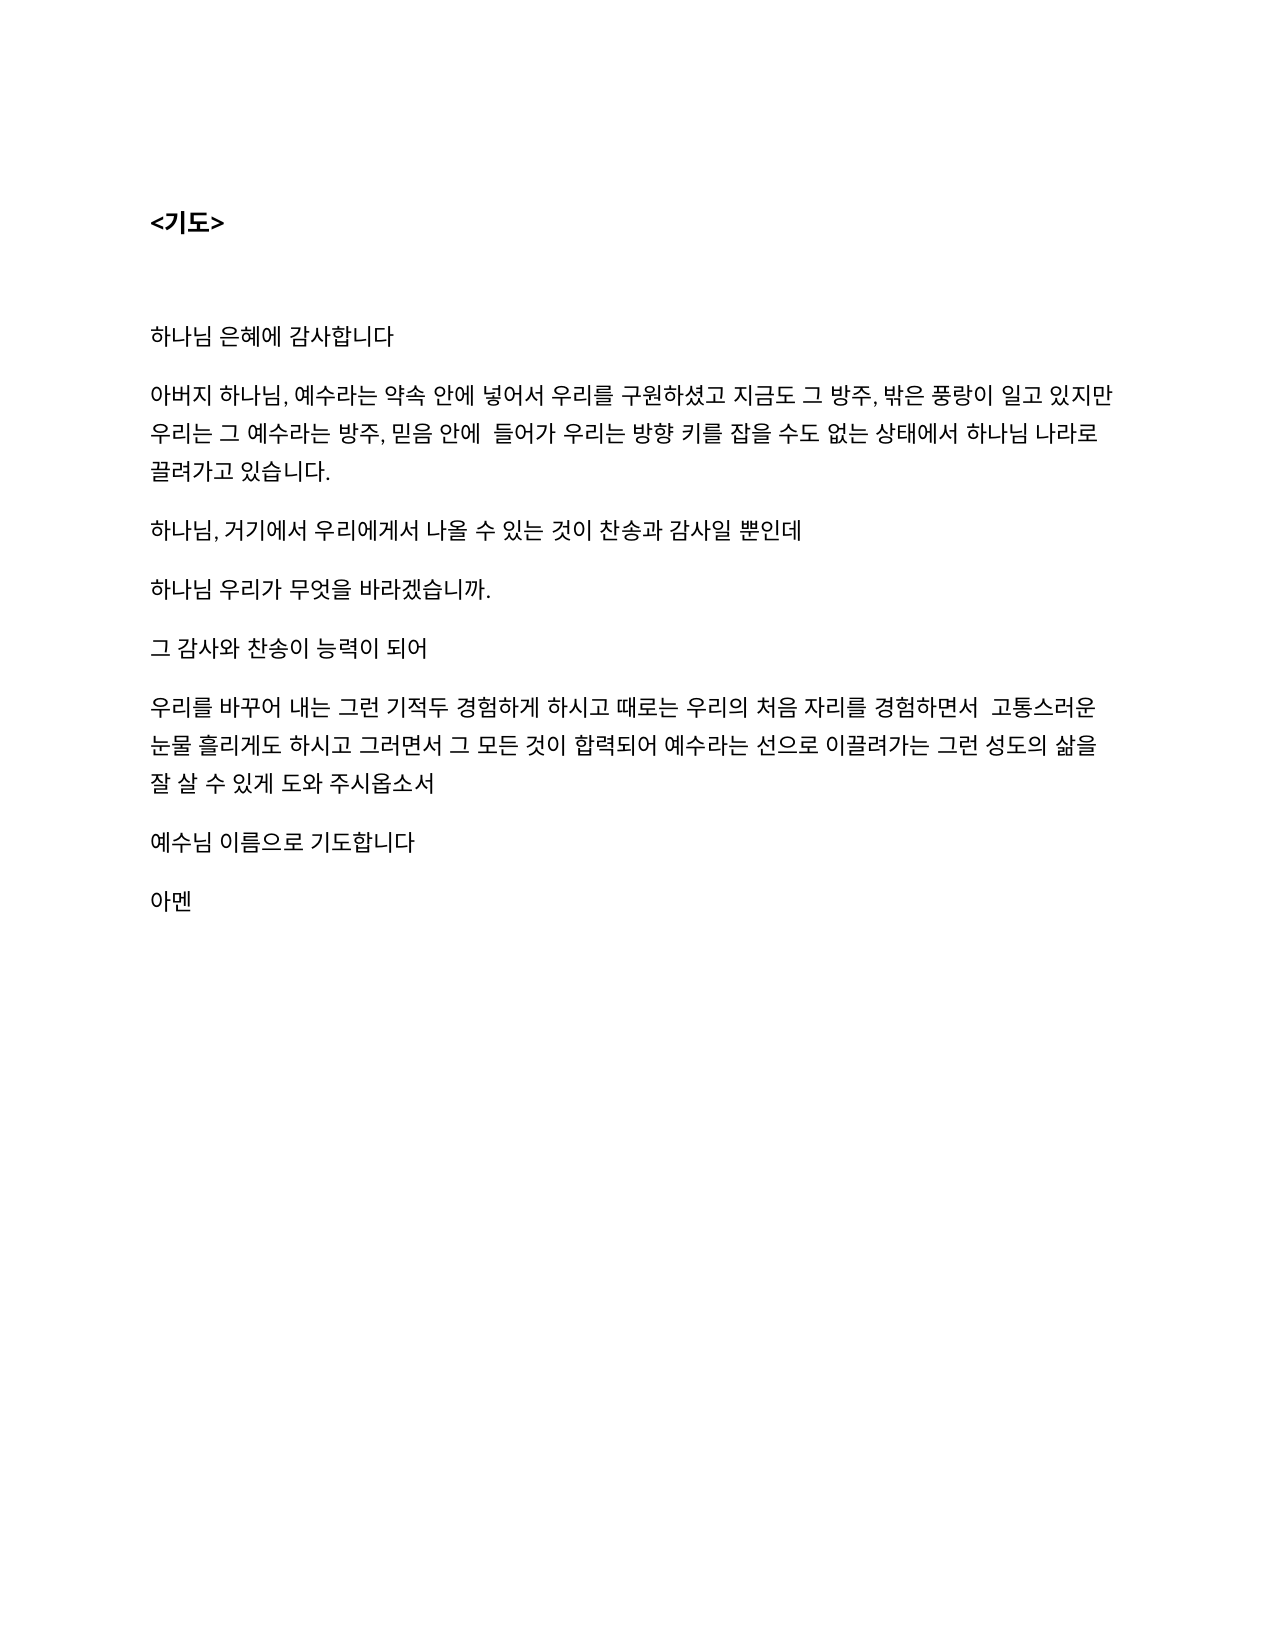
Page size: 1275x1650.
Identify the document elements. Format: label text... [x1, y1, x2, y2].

text 예수님 이름으로 기도합니다 [150, 825, 1125, 858]
text 그 감사와 찬송이 능력이 되어 [150, 631, 1125, 664]
text 하나님 우리가 무엇을 바라겠습니까. [150, 572, 1125, 605]
text 우리를 바꾸어 내는 그런 기적두 경험하게 하시고 때로는 우리의 처음 자리를 경험하면서 고통스러운 눈물 흘리게도 하시고 그러면서 그 모든 것이 합력되어 예수라는 선으로 이끌려가는 그런 성도의 삶을 잘 살 수 있게 도와 주시옵소서 [150, 689, 1125, 799]
text 아버지 하나님, 예수라는 약속 안에 넣어서 우리를 구원하셨고 지금도 그 방주, 밖은 풍랑이 일고 있지만 우리는 그 예수라는 방주, 믿음 안에 들어가 우리는 방향 키를 잡을 수도 없는 상태에서 하나님 나라로 끌려가고 있습니다. [150, 377, 1125, 487]
text 하나님 은혜에 감사합니다 [150, 318, 1125, 352]
text 하나님, 거기에서 우리에게서 나올 수 있는 것이 찬송과 감사일 뿐인데 [150, 513, 1125, 546]
text <기도> [150, 203, 1125, 239]
text 아멘 [150, 884, 1125, 917]
